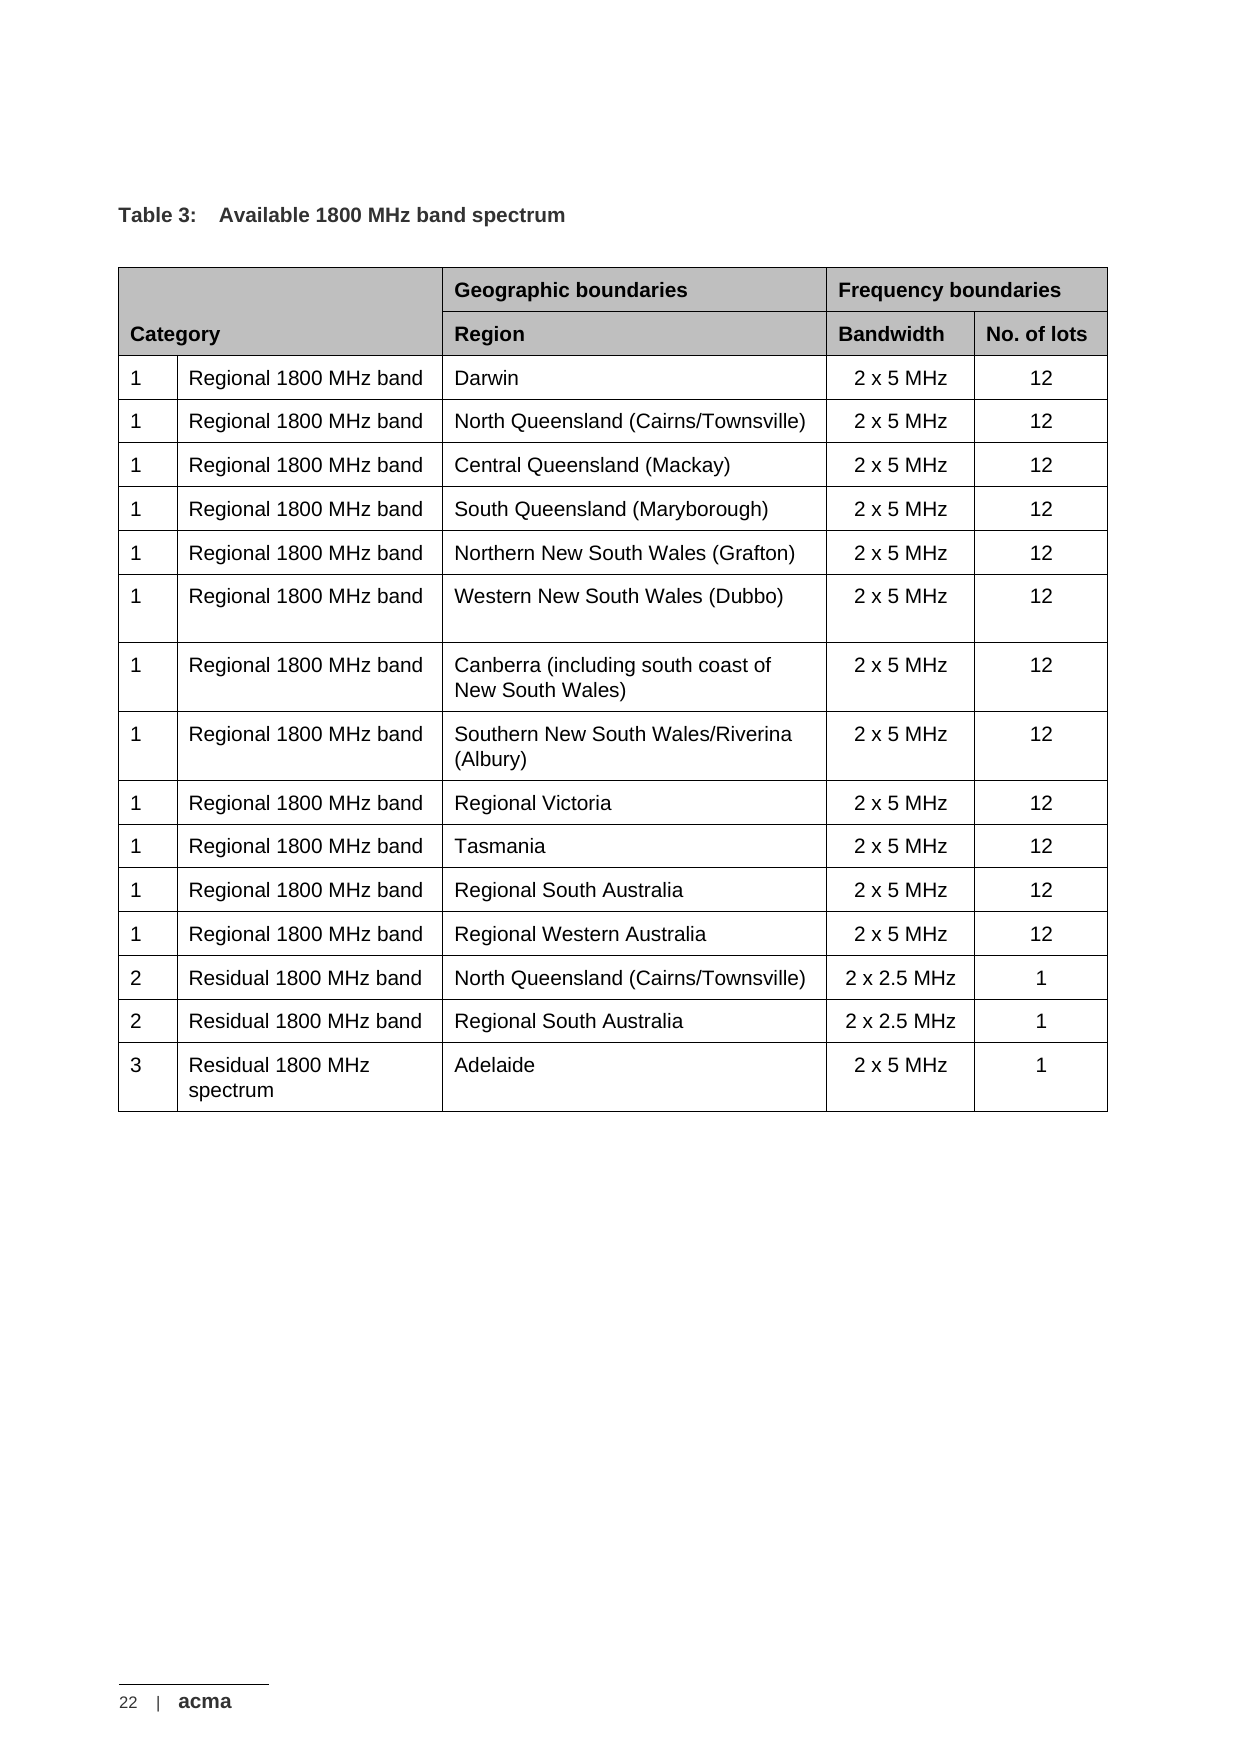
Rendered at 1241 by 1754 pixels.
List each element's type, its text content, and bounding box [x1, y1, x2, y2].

table_cell Bandwidth [827, 312, 974, 355]
table_cell 1 [119, 487, 177, 530]
table_cell Regional 1800 MHz band [178, 643, 442, 711]
table_cell 1 [119, 531, 177, 573]
table_cell Regional South Australia [443, 868, 826, 911]
table_cell 12 [975, 912, 1107, 955]
table_cell Regional 1800 MHz band [178, 443, 442, 486]
table_cell 2 x 2.5 MHz [827, 956, 974, 998]
table_cell 2 x 5 MHz [827, 443, 974, 486]
table_cell Regional 1800 MHz band [178, 400, 442, 442]
table_cell 2 x 5 MHz [827, 643, 974, 711]
table_cell Residual 1800 MHz band [178, 956, 442, 998]
table_cell Regional Victoria [443, 781, 826, 823]
table_cell 2 x 5 MHz [827, 825, 974, 867]
table_cell South Queensland (Maryborough) [443, 487, 826, 530]
table_cell 1 [119, 443, 177, 486]
table_cell 12 [975, 575, 1107, 642]
table_cell 1 [119, 825, 177, 867]
table_cell 1 [119, 781, 177, 823]
table_cell Canberra (including south coast of New South Wales) [443, 643, 826, 711]
table_cell 12 [975, 487, 1107, 530]
table_cell Western New South Wales (Dubbo) [443, 575, 826, 642]
table_cell Regional 1800 MHz band [178, 575, 442, 642]
table_cell Regional 1800 MHz band [178, 487, 442, 530]
table_cell 1 [119, 912, 177, 955]
table_cell 1 [119, 712, 177, 780]
table_cell 2 x 5 MHz [827, 912, 974, 955]
table_cell 1 [975, 1043, 1107, 1111]
table_cell 2 x 5 MHz [827, 575, 974, 642]
table_cell 2 x 5 MHz [827, 356, 974, 398]
table_cell 2 x 5 MHz [827, 400, 974, 442]
table_cell 12 [975, 400, 1107, 442]
table_cell 12 [975, 531, 1107, 573]
table_cell Residual 1800 MHz band [178, 1000, 442, 1042]
table_cell 12 [975, 825, 1107, 867]
table_cell Regional 1800 MHz band [178, 868, 442, 911]
table_cell 1 [975, 956, 1107, 998]
table_cell 2 x 5 MHz [827, 487, 974, 530]
table_header Category [119, 268, 442, 355]
table_cell Southern New South Wales/Riverina (Albury) [443, 712, 826, 780]
table_cell Adelaide [443, 1043, 826, 1111]
table_cell 2 x 5 MHz [827, 712, 974, 780]
table_cell Regional 1800 MHz band [178, 712, 442, 780]
table_cell 2 [119, 1000, 177, 1042]
table_cell North Queensland (Cairns/Townsville) [443, 400, 826, 442]
table_cell Darwin [443, 356, 826, 398]
table_cell Regional 1800 MHz band [178, 531, 442, 573]
text Available 1800 MHz band spectrum [118, 203, 917, 227]
table_cell 12 [975, 356, 1107, 398]
table_header Frequency boundaries [827, 268, 1107, 311]
table_header Geographic boundaries [443, 268, 826, 311]
table_cell Regional 1800 MHz band [178, 781, 442, 823]
table_cell 12 [975, 712, 1107, 780]
table_cell 12 [975, 781, 1107, 823]
table_cell 1 [119, 643, 177, 711]
table_cell Regional South Australia [443, 1000, 826, 1042]
table_cell Region [443, 312, 826, 355]
table_cell 3 [119, 1043, 177, 1111]
table_cell 12 [975, 868, 1107, 911]
table_cell 1 [119, 400, 177, 442]
table_cell 2 x 5 MHz [827, 781, 974, 823]
table_cell 2 x 5 MHz [827, 868, 974, 911]
table_cell 1 [119, 356, 177, 398]
table_cell 1 [119, 868, 177, 911]
table_cell No. of lots [975, 312, 1107, 355]
table_cell Residual 1800 MHz spectrum [178, 1043, 442, 1111]
table_cell Regional 1800 MHz band [178, 912, 442, 955]
table_cell Regional 1800 MHz band [178, 356, 442, 398]
table_cell North Queensland (Cairns/Townsville) [443, 956, 826, 998]
table_cell Northern New South Wales (Grafton) [443, 531, 826, 573]
table_cell 1 [975, 1000, 1107, 1042]
table_cell 2 x 5 MHz [827, 1043, 974, 1111]
table_cell 1 [119, 575, 177, 642]
table_cell 12 [975, 643, 1107, 711]
table_cell 2 x 2.5 MHz [827, 1000, 974, 1042]
table_cell Regional 1800 MHz band [178, 825, 442, 867]
table_cell Tasmania [443, 825, 826, 867]
table_cell Central Queensland (Mackay) [443, 443, 826, 486]
table_cell 12 [975, 443, 1107, 486]
table_cell 2 x 5 MHz [827, 531, 974, 573]
table_cell 2 [119, 956, 177, 998]
table_cell Regional Western Australia [443, 912, 826, 955]
